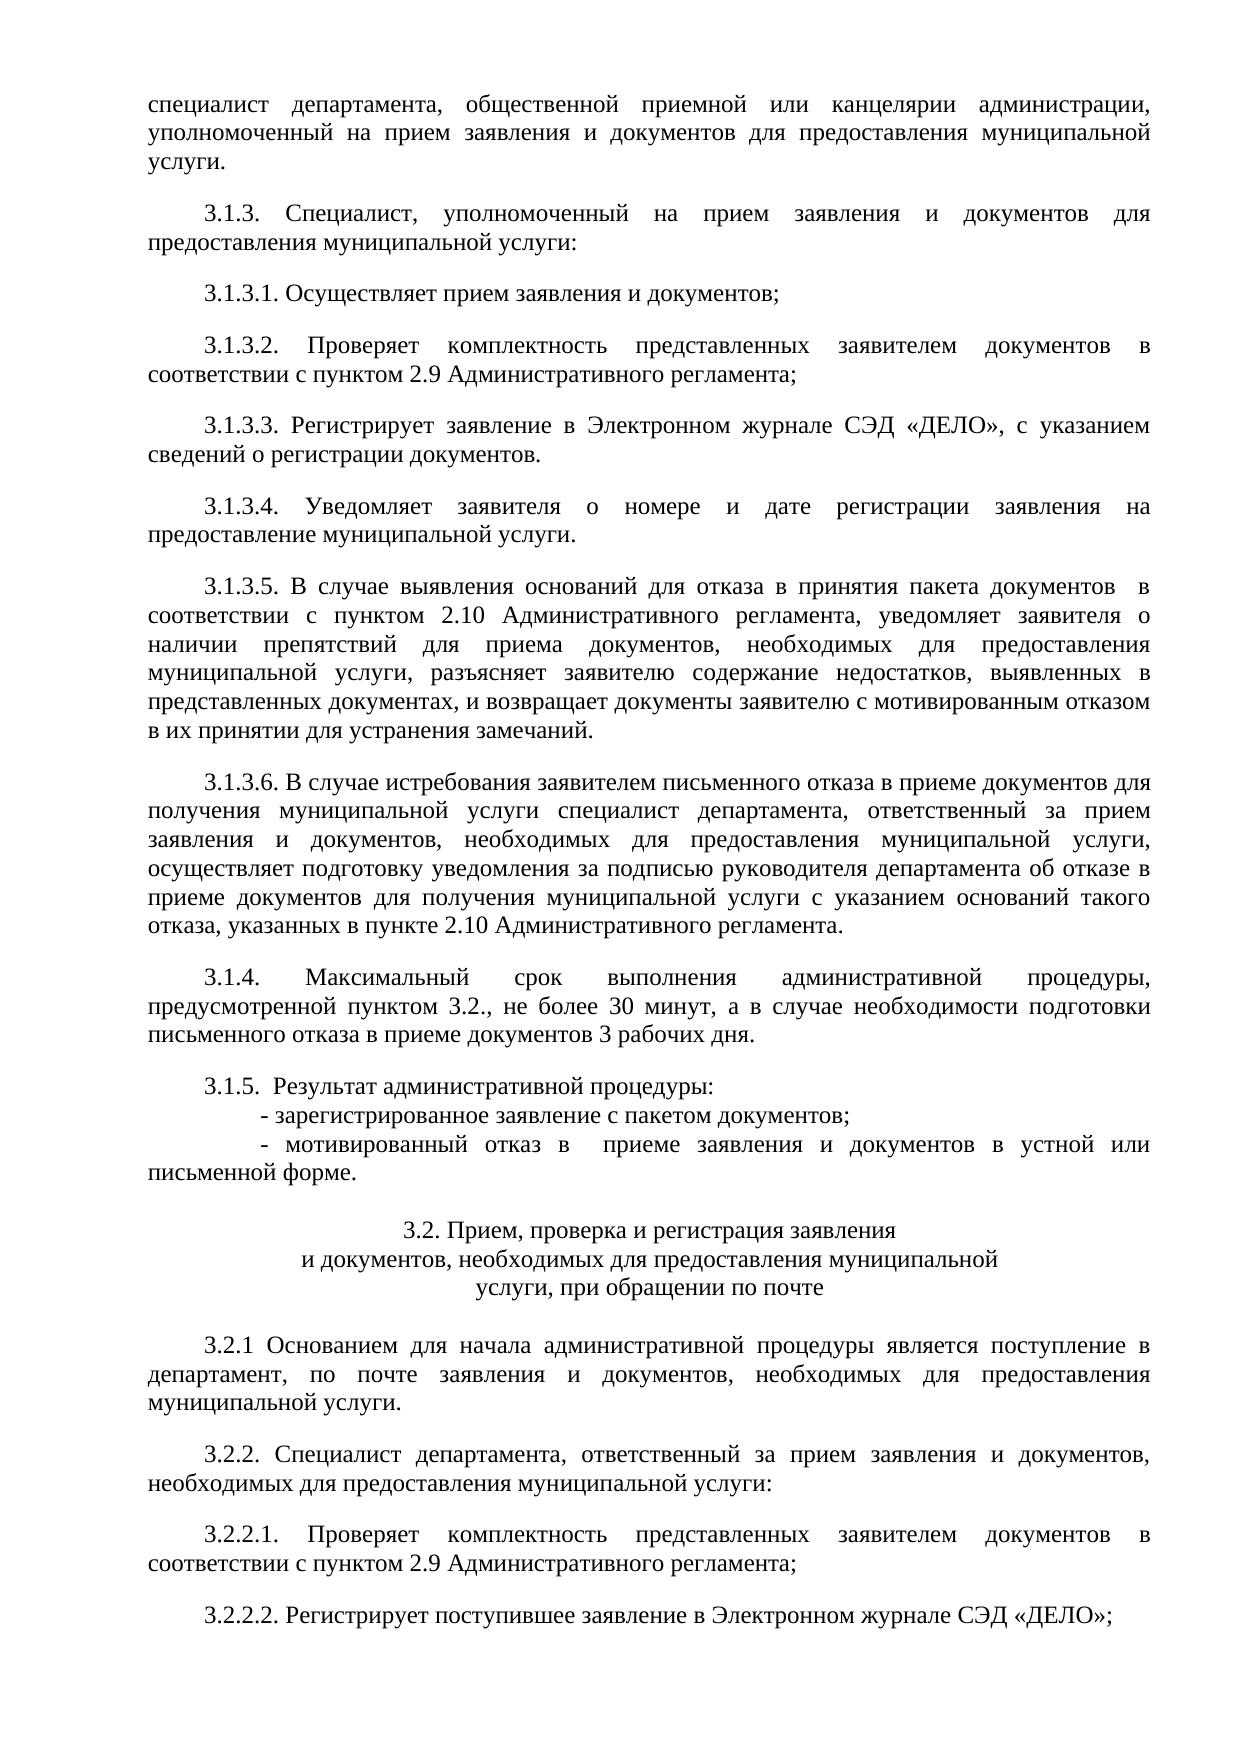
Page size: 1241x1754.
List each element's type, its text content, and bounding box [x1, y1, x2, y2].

text 3.2.1 Основанием для начала административной процедуры является поступление в департамент, по почте заявления и документов, необходимых для предоставления муниципальной услуги. [148, 1330, 1152, 1416]
text 3.1.4. Максимальный срок выполнения административной процедуры, предусмотренной пунктом 3.2., не более 30 минут, а в случае необходимости подготовки письменного отказа в приеме документов 3 рабочих дня. [148, 962, 1152, 1048]
text услуги, при обращении по почте [148, 1272, 1152, 1301]
text 3.2.2.1. Проверяет комплектность представленных заявителем документов в соответствии с пунктом 2.9 Административного регламента; [148, 1519, 1152, 1577]
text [148, 89, 1152, 175]
text 3.1.3.1. Осуществляет прием заявления и документов; [148, 278, 1152, 307]
text 3.1.3.6. В случае истребования заявителем письменного отказа в приеме документов для получения муниципальной услуги специалист департамента, ответственный за прием заявления и документов, необходимых для предоставления муниципальной услуги, осуществляет подготовку уведомления за подписью руководителя департамента об отказе в приеме документов для получения муниципальной услуги с указанием оснований такого отказа, указанных в пункте 2.10 Административного регламента. [148, 767, 1152, 939]
text 3.2.2. Специалист департамента, ответственный за прием заявления и документов, необходимых для предоставления муниципальной услуги: [148, 1439, 1152, 1497]
text и документов, необходимых для предоставления муниципальной [148, 1244, 1152, 1272]
text 3.1.3.5. В случае выявления оснований для отказа в принятия пакета документов в соответствии с пунктом 2.10 Административного регламента, уведомляет заявителя о наличии препятствий для приема документов, необходимых для предоставления муниципальной услуги, разъясняет заявителю содержание недостатков, выявленных в представленных документах, и возвращает документы заявителю с мотивированным отказом в их принятии для устранения замечаний. [148, 571, 1152, 744]
text 3.1.3.2. Проверяет комплектность представленных заявителем документов в соответствии с пунктом 2.9 Административного регламента; [148, 330, 1152, 387]
text - мотивированный отказ в приеме заявления и документов в устной или письменной форме. [148, 1129, 1152, 1186]
text 3.2.2.2. Регистрирует поступившее заявление в Электронном журнале СЭД «ДЕЛО»; [148, 1600, 1152, 1629]
text 3.1.5. Результат административной процедуры: [148, 1071, 1152, 1100]
text 3.1.3.4. Уведомляет заявителя о номере и дате регистрации заявления на предоставление муниципальной услуги. [148, 491, 1152, 548]
text 3.1.3.3. Регистрирует заявление в Электронном журнале СЭД «ДЕЛО», с указанием сведений о регистрации документов. [148, 410, 1152, 468]
text 3.1.3. Специалист, уполномоченный на прием заявления и документов для предоставления муниципальной услуги: [148, 198, 1152, 255]
text - зарегистрированное заявление с пакетом документов; [148, 1100, 1152, 1129]
text 3.2. Прием, проверка и регистрация заявления [148, 1215, 1152, 1244]
